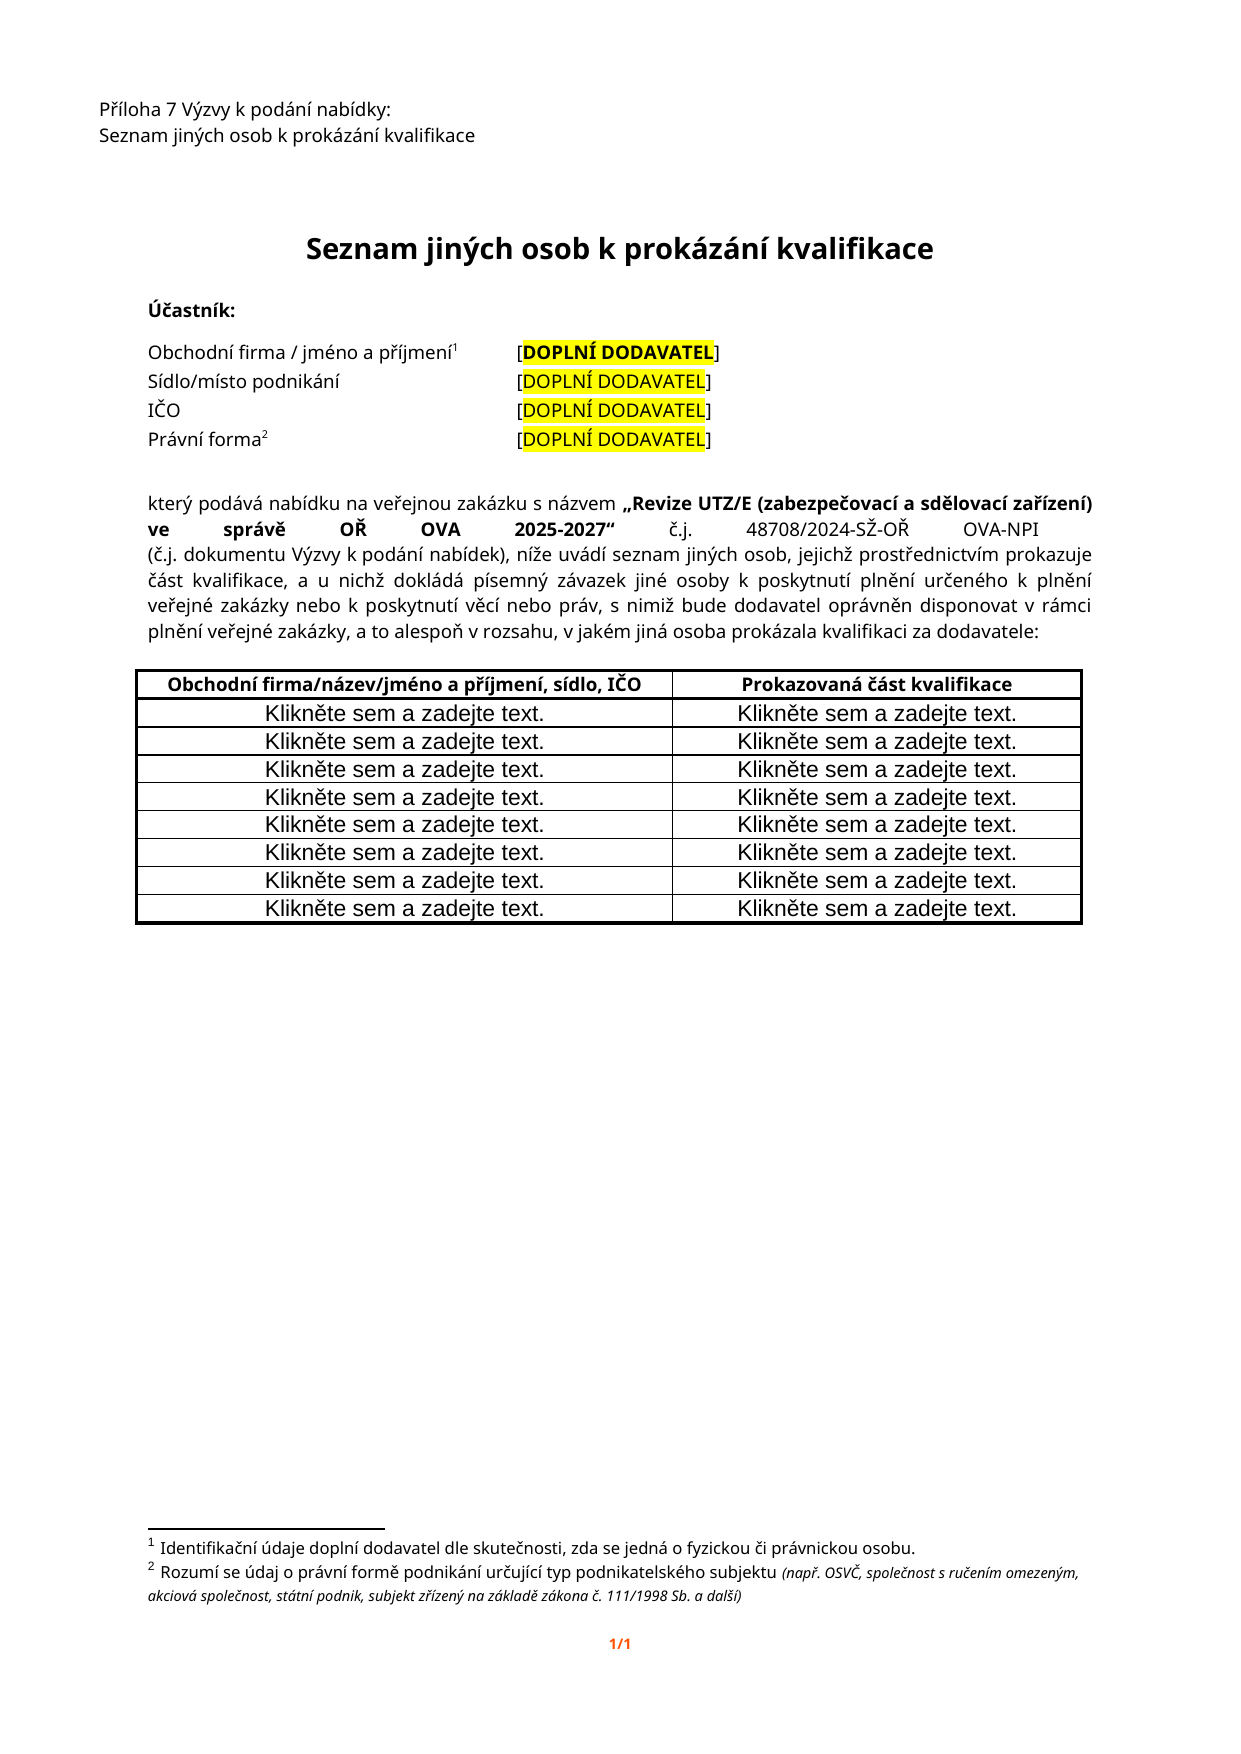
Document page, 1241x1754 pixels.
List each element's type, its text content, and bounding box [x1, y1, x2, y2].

text IČO [148, 394, 1093, 423]
text Účastník: [148, 293, 1093, 324]
table_header Prokazovaná část kvalifikace [673, 672, 1080, 697]
text Sídlo/místo podnikání [DOPLNÍ DODAVATEL] [148, 365, 1093, 394]
text Právní forma [148, 423, 1093, 452]
table_header Obchodní firma/název/jméno a příjmení, sídlo, IČO [138, 672, 672, 697]
title Seznam jiných osob k prokázání kvalifikace [148, 228, 1093, 268]
text který podává nabídku na veřejnou zakázku s názvem „Revize UTZ/E (zabezpečovací a sdělovací zařízení) ve správě OŘ OVA 2025-2027“ č.j. 48708/2024-SŽ-OŘ OVA-NPI (č.j. dokumentu Výzvy k podání nabídek), níže uvádí seznam jiných osob, jejichž prostřednictvím prokazuje část kvalifikace, a u nichž dokládá písemný závazek jiné osoby k poskytnutí plnění určeného k plnění veřejné zakázky nebo k poskytnutí věcí nebo práv, s nimiž bude dodavatel oprávněn disponovat v rámci plnění veřejné zakázky, a to alespoň v rozsahu, v jakém jiná osoba prokázala kvalifikaci za dodavatele: [148, 490, 1093, 643]
text Obchodní firma / jméno a příjmení [148, 336, 1093, 365]
